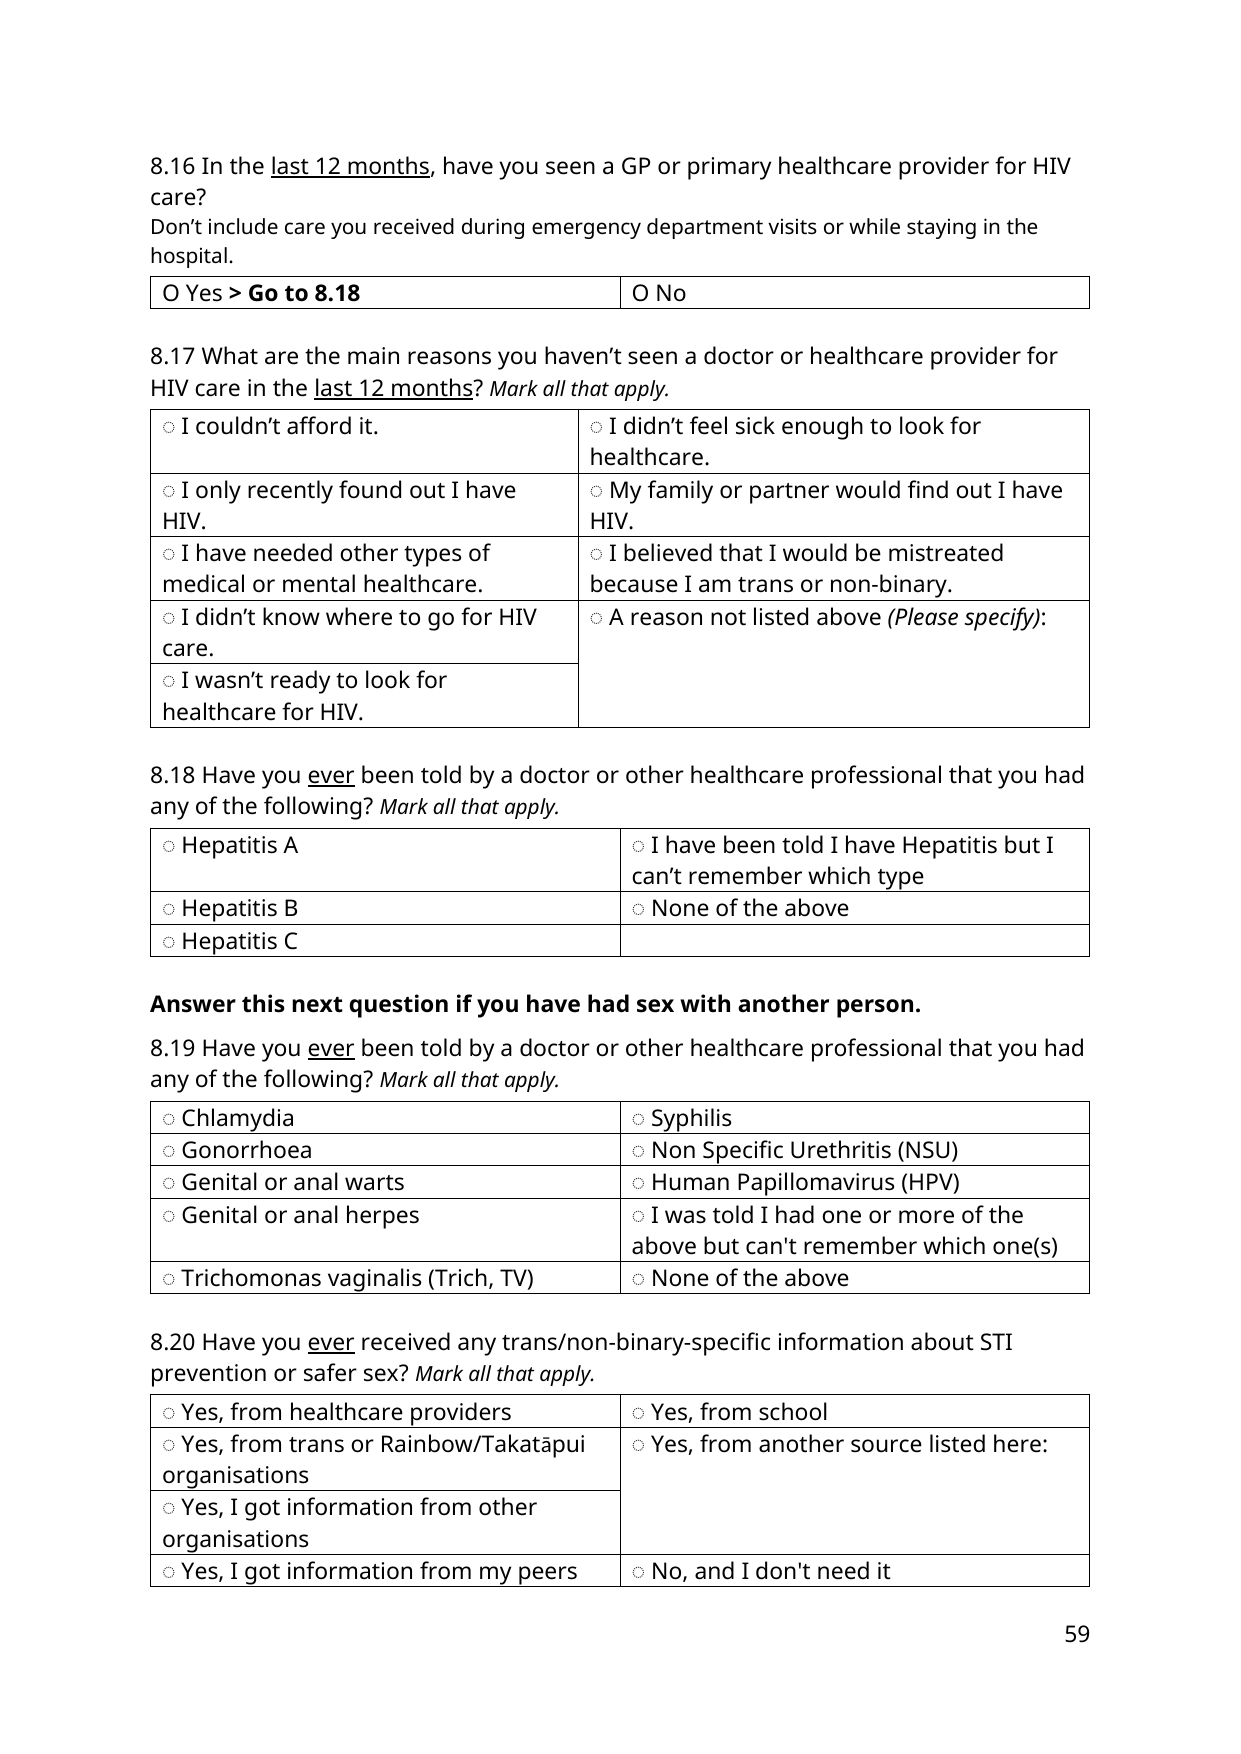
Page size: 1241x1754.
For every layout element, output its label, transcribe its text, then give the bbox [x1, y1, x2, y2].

table_cell 󠅣 Hepatitis C [151, 925, 620, 956]
table_cell 󠅣 Gonorrhoea [151, 1134, 620, 1165]
table_header 󠅣 Syphilis [621, 1102, 1089, 1133]
table_header 󠅣 I have been told I have Hepatitis but I can’t remember which type [621, 829, 1089, 891]
table_cell 󠅣 I was told I had one or more of the above but can't remember which one(s) [621, 1199, 1089, 1261]
table_cell 󠅣 None of the above [621, 1262, 1089, 1293]
text 8.17 What are the main reasons you haven’t seen a doctor or healthcare provider for HIV care in the last 12 months? Mark all that apply. [150, 340, 1090, 403]
table_cell 󠅣 None of the above [621, 892, 1089, 923]
table_header O Yes > Go to 8.18 [151, 277, 620, 308]
table_cell 󠅣 Genital or anal warts [151, 1166, 620, 1197]
table_cell 󠅣 I have needed other types of medical or mental healthcare. [151, 537, 578, 599]
table_cell 󠅣 Yes, from another source listed here: [621, 1428, 1089, 1554]
text Answer this next question if you have had sex with another person. [150, 988, 1090, 1019]
table_cell 󠅣 I believed that I would be mistreated because I am trans or non-binary. [579, 537, 1089, 599]
table_header 󠅣 I couldn’t afford it. [151, 410, 578, 472]
table_cell 󠅣 I wasn’t ready to look for healthcare for HIV. [151, 664, 578, 727]
text 8.18 Have you ever been told by a doctor or other healthcare professional that you had any of the following? Mark all that apply. [150, 759, 1090, 821]
table_header 󠅣 Chlamydia [151, 1102, 620, 1133]
table_cell [621, 925, 1089, 956]
table_header 󠅣 Yes, from healthcare providers [151, 1395, 620, 1427]
table_cell 󠅣 Human Papillomavirus (HPV) [621, 1166, 1089, 1197]
table_cell 󠅣 A reason not listed above (Please specify): [579, 601, 1089, 727]
table_cell 󠅣 Non Specific Urethritis (NSU) [621, 1134, 1089, 1165]
table_header 󠅣 Yes, from school [621, 1395, 1089, 1427]
table_cell 󠅣 No, and I don't need it [621, 1555, 1089, 1586]
text 8.16 In the last 12 months, have you seen a GP or primary healthcare provider for HIV care? Don’t include care you received during emergency department visits or while staying in the hospital. [150, 150, 1090, 269]
table_cell 󠅣 Genital or anal herpes [151, 1199, 620, 1261]
table_cell 󠅣 I didn’t know where to go for HIV care. [151, 601, 578, 663]
table_header 󠅣 Hepatitis A [151, 829, 620, 891]
table_cell 󠅣 Yes, from trans or Rainbow/Takatāpui organisations [151, 1428, 620, 1490]
table_cell 󠅣 My family or partner would find out I have HIV. [579, 474, 1089, 536]
text 8.20 Have you ever received any trans/non-binary-specific information about STI prevention or safer sex? Mark all that apply. [150, 1326, 1090, 1388]
table_header O No [621, 277, 1089, 308]
text 8.19 Have you ever been told by a doctor or other healthcare professional that you had any of the following? Mark all that apply. [150, 1032, 1090, 1094]
table_cell 󠅣 Yes, I got information from other organisations [151, 1491, 620, 1554]
table_cell 󠅣 Hepatitis B [151, 892, 620, 923]
table_cell 󠅣 Yes, I got information from my peers [151, 1555, 620, 1586]
table_cell 󠅣 I only recently found out I have HIV. [151, 474, 578, 536]
table_header 󠅣 I didn’t feel sick enough to look for healthcare. [579, 410, 1089, 472]
table_cell 󠅣 Trichomonas vaginalis (Trich, TV) [151, 1262, 620, 1293]
